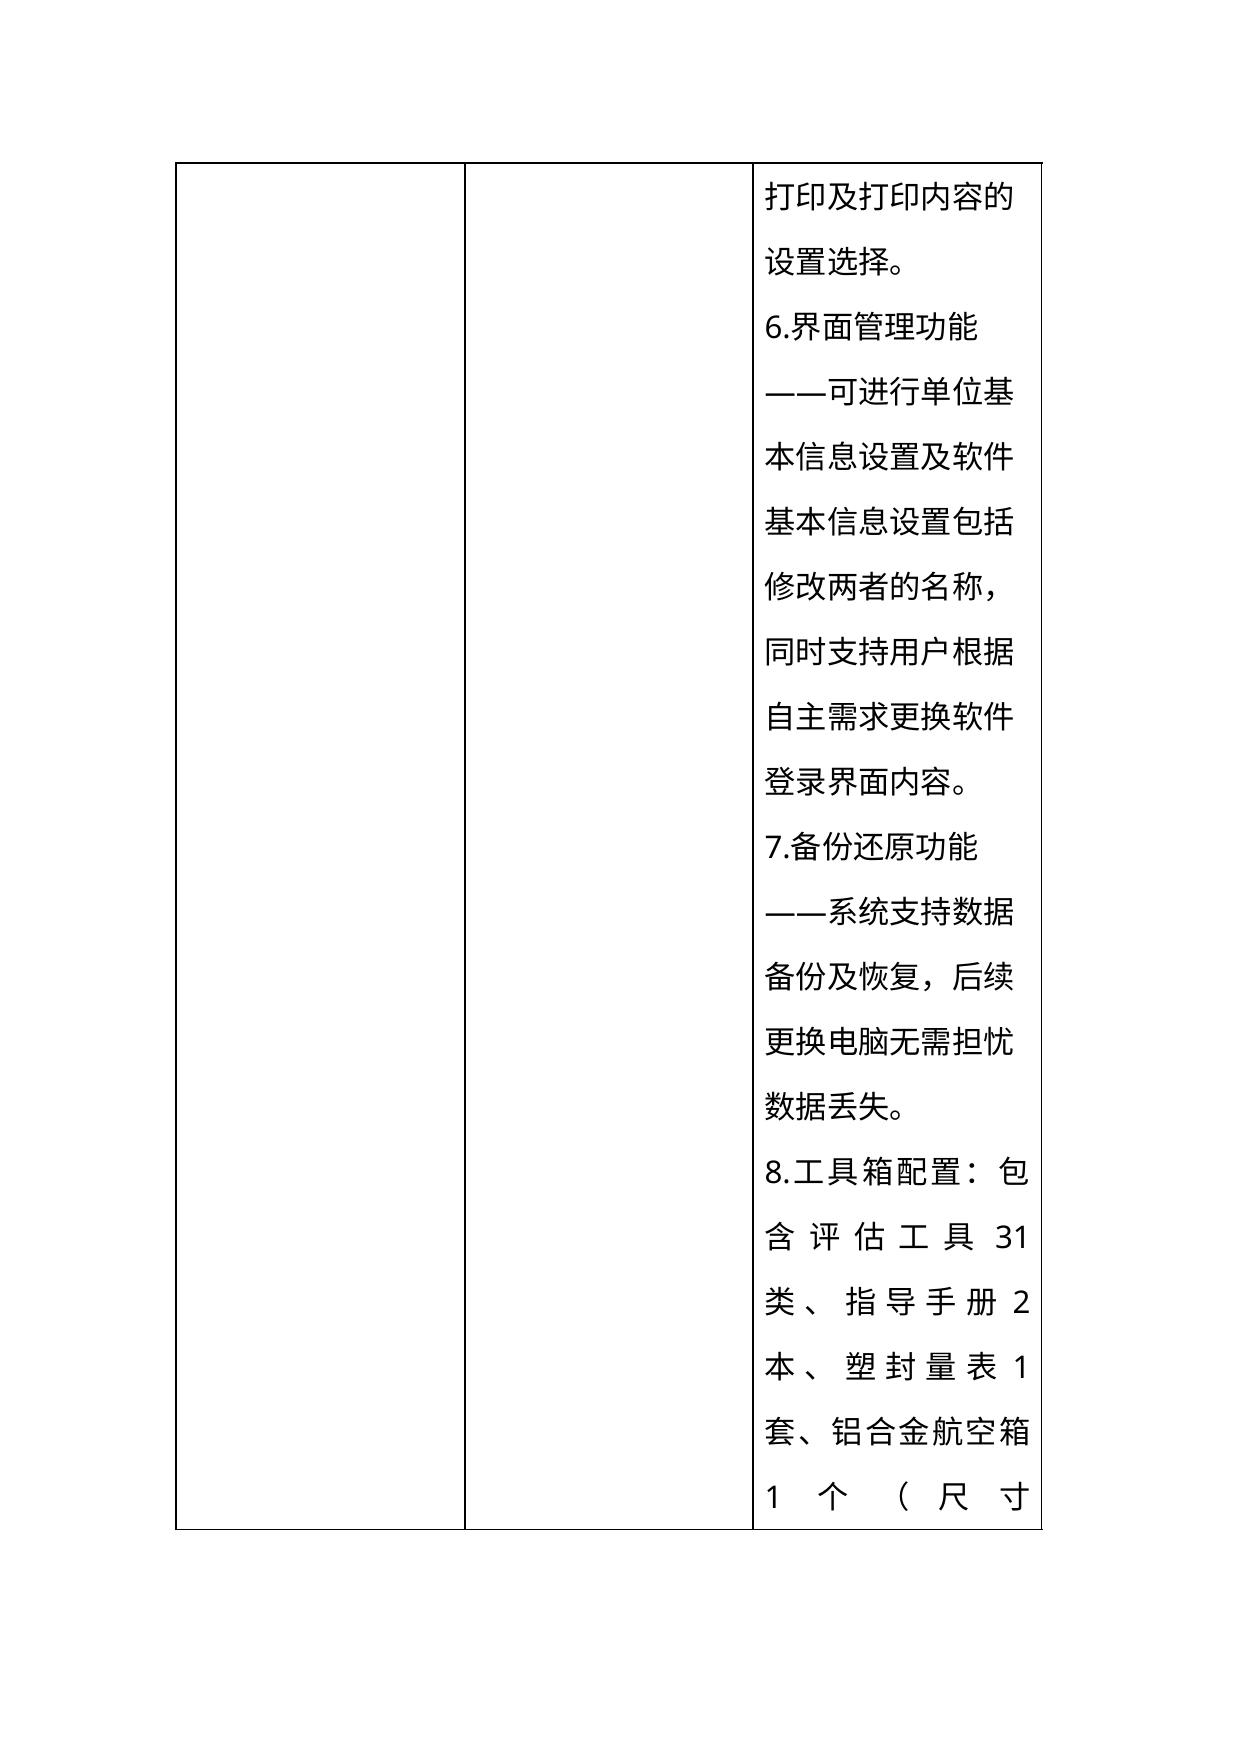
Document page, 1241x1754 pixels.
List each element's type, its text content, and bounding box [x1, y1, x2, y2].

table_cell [754, 164, 1041, 1528]
table_cell 1 [466, 164, 752, 1528]
table_cell [177, 164, 464, 1528]
